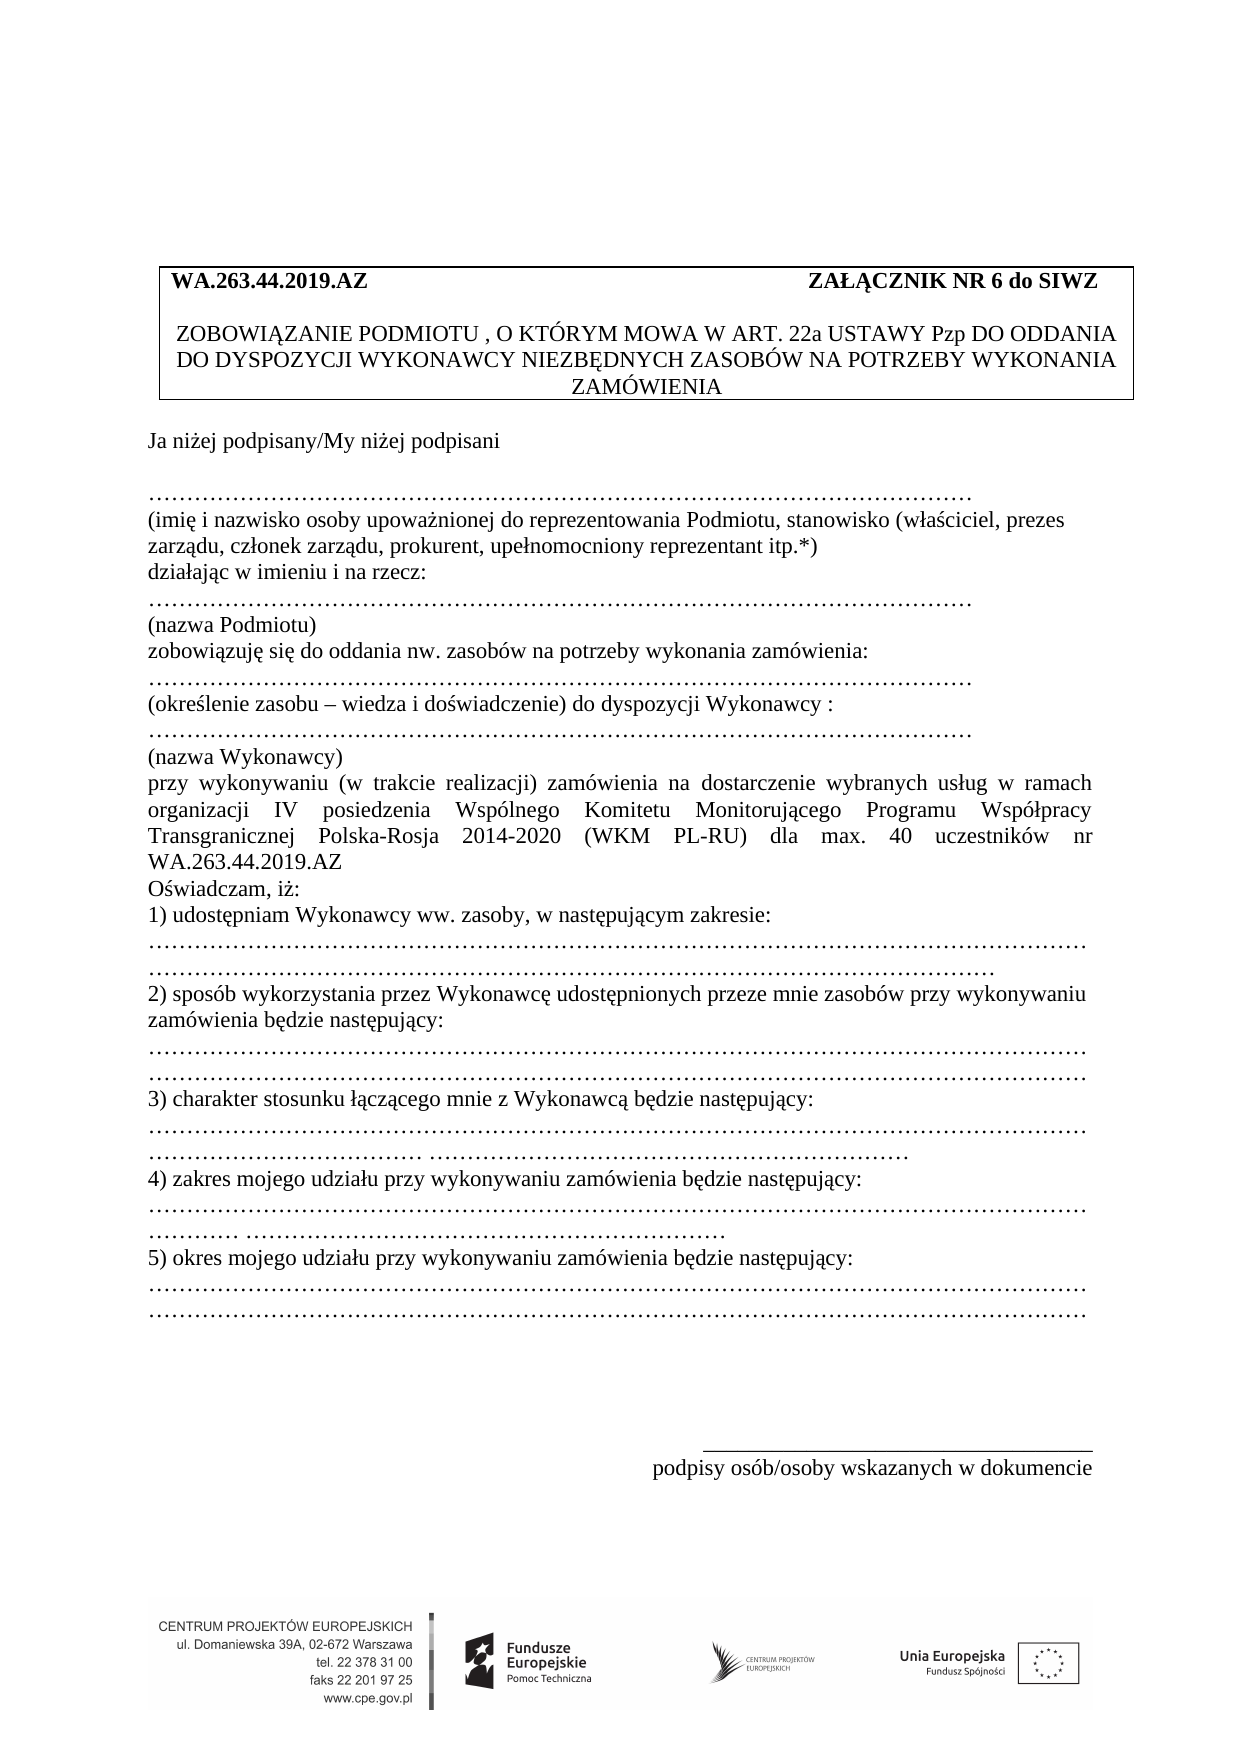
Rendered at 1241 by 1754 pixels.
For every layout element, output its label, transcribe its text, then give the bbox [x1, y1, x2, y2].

text ……………………………………………………………………………………………… [148, 479, 1093, 506]
text przy wykonywaniu (w trakcie realizacji) zamówienia na dostarczenie wybranych usług w ramach organizacji IV posiedzenia Wspólnego Komitetu Monitorującego Programu Współpracy Transgranicznej Polska-Rosja 2014-2020 (WKM PL-RU) dla max. 40 uczestników nr WA.263.44.2019.AZ [148, 769, 1093, 875]
text 2) sposób wykorzystania przez Wykonawcę udostępnionych przeze mnie zasobów przy wykonywaniu zamówienia będzie następujący: ………………………………………………………………………………………………………………………………………………………………………………………………………………………… [148, 980, 1093, 1086]
picture [147, 1597, 1093, 1710]
text podpisy osób/osoby wskazanych w dokumencie [148, 1454, 1093, 1481]
text Oświadczam, iż: [148, 875, 1093, 901]
table_cell ZOBOWIĄZANIE PODMIOTU , O KTÓRYM MOWA W ART. 22a USTAWY Pzp DO ODDANIA DO DYSPOZYCJI WYKONAWCY NIEZBĘDNYCH ZASOBÓW NA POTRZEBY WYKONANIA ZAMÓWIENIA [160, 320, 1133, 399]
text 5) okres mojego udziału przy wykonywaniu zamówienia będzie następujący: ………………………………………………………………………………………………………………………………………………………………………………………………………………………… [148, 1244, 1093, 1323]
text (imię i nazwisko osoby upoważnionej do reprezentowania Podmiotu, stanowisko (właściciel, prezes zarządu, członek zarządu, prokurent, upełnomocniony reprezentant itp.*) [148, 506, 1093, 558]
text działając w imieniu i na rzecz: ……………………………………………………………………………………………… [148, 558, 1093, 611]
text 1) udostępniam Wykonawcy ww. zasoby, w następującym zakresie: ……………………………………………………………………………………………………………………………………………………………………………………………………………… [148, 901, 1093, 980]
table_header WA.263.44.2019.AZ ZAŁĄCZNIK NR 6 do SIWZ [160, 268, 1133, 320]
text __________________________________ [148, 1428, 1093, 1454]
text Ja niżej podpisany/My niżej podpisani [148, 427, 1093, 453]
text (nazwa Podmiotu) [148, 611, 1093, 637]
text (nazwa Wykonawcy) [148, 743, 1093, 769]
text 4) zakres mojego udziału przy wykonywaniu zamówienia będzie następujący: ……………………………………………………………………………………………………………………… ……………………………………………………… [148, 1164, 1093, 1244]
text zobowiązuję się do oddania nw. zasobów na potrzeby wykonania zamówienia: ……………………………………………………………………………………………… [148, 637, 1093, 690]
text 3) charakter stosunku łączącego mnie z Wykonawcą będzie następujący: …………………………………………………………………………………………………………………………………………… ……………………………………………………… [148, 1086, 1093, 1164]
text (określenie zasobu – wiedza i doświadczenie) do dyspozycji Wykonawcy : ……………………………………………………………………………………………… [148, 690, 1093, 743]
